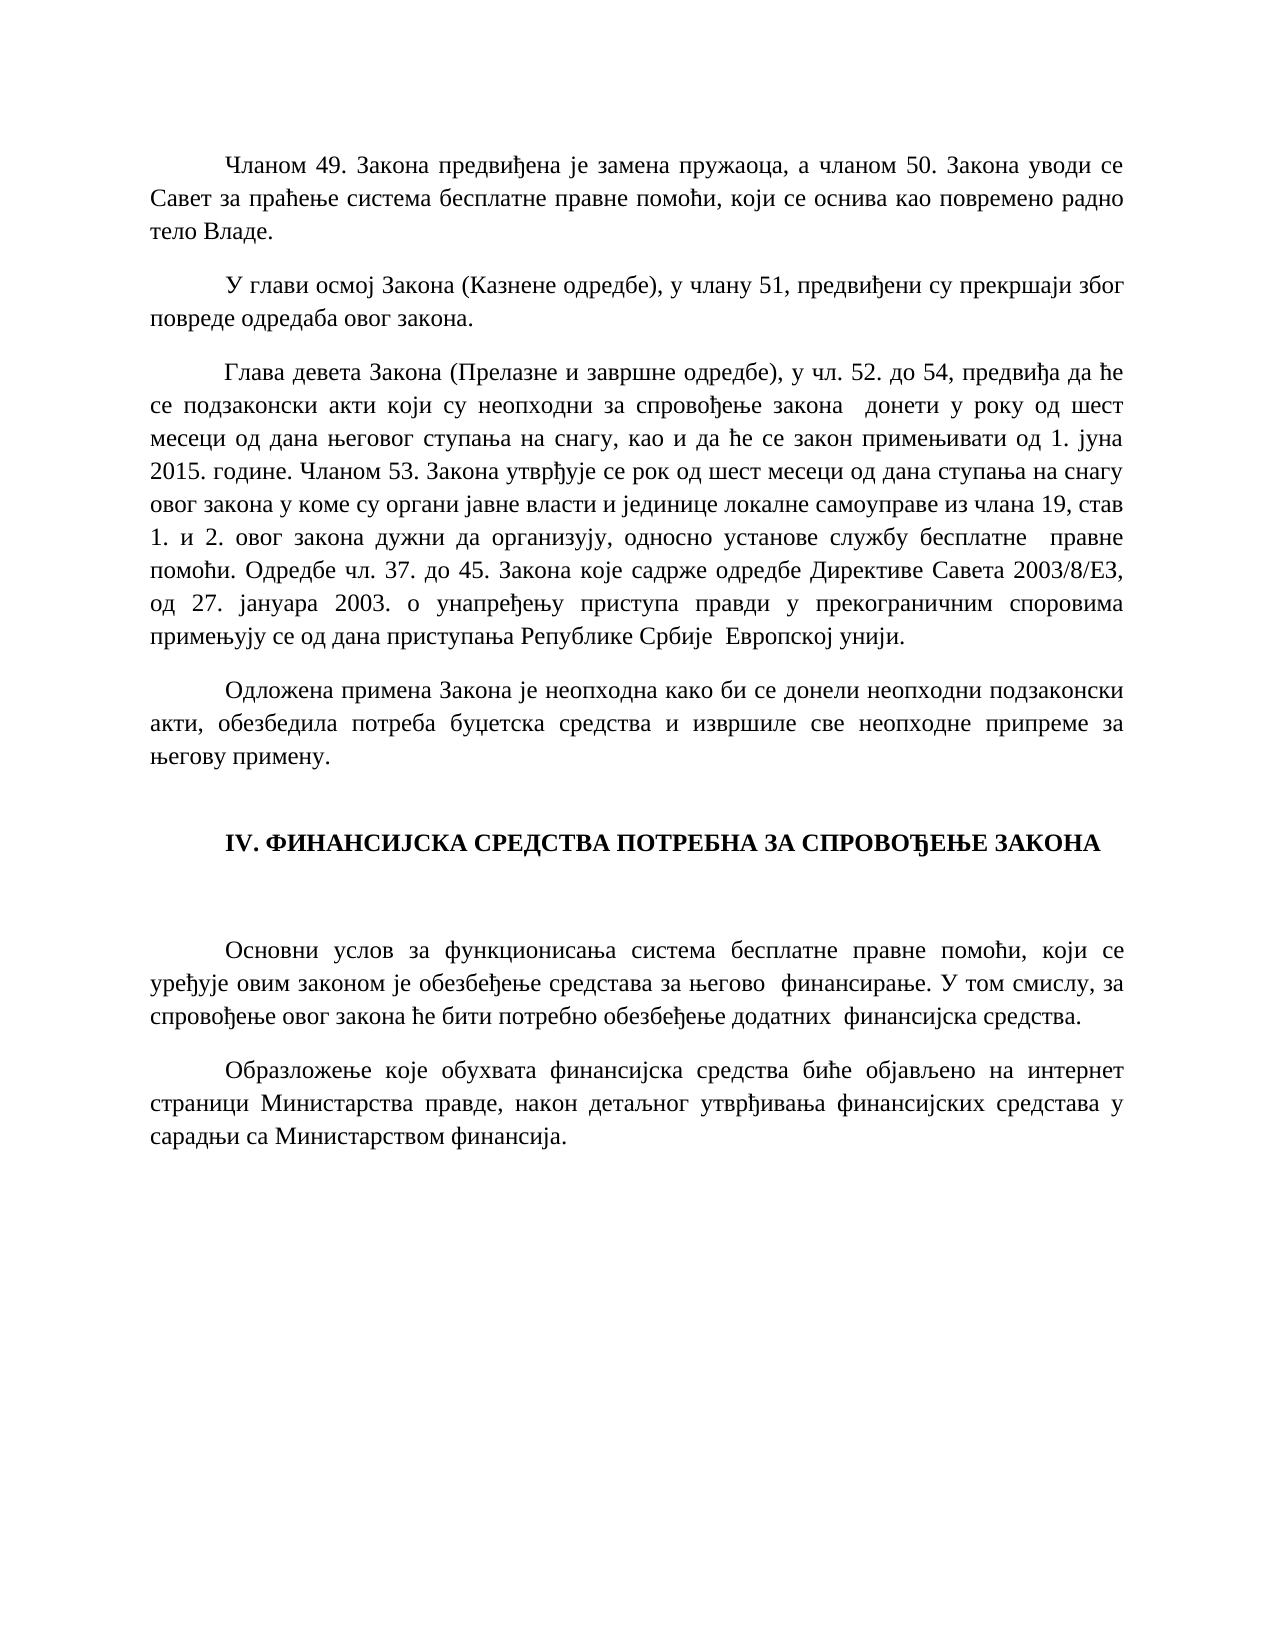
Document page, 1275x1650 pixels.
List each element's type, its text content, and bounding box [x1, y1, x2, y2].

text Образложење које обухвата финансијска средства биће објављено на интернет страници Министарства правде, након детаљног утврђивања финансијских средстава у сарадњи са Министарством финансија. [150, 1055, 1125, 1150]
text Основни услов за функционисања система бесплатне правне помоћи, који се уређује овим законом је обезбеђење средстава за његово финансирање. У том смислу, за спровођење овог закона ће бити потребно обезбеђење додатних финансијска средства. [150, 935, 1125, 1030]
text Чланом 49. Закона предвиђена је замена пружаоца, а чланом 50. Закона уводи се Савет за праћење система бесплатне правне помоћи, који се оснива као повремено радно тело Владе. [150, 150, 1125, 245]
text Глава девета Закона (Прелазне и завршне одредбе), у чл. 52. до 54, предвиђа да ће се подзаконски акти који су неопходни за спровођење закона донети у року од шест месеци од дана његовог ступања на снагу, као и да ће се закон примењивати од 1. јуна 2015. године. Чланом 53. Закона утврђује се рок од шест месеци од дана ступања на снагу овог закона у коме су органи јавне власти и јединице локалне самоуправе из члана 19, став 1. и 2. овог закона дужни да организују, односно установе службу бесплатне правне помоћи. Одредбе чл. 37. до 45. Закона које садрже одредбе Директиве Савета 2003/8/ЕЗ, од 27. јануара 2003. о унапређењу приступа правди у прекограничним споровима примењују се од дана приступања Републике Србије Европској унији. [150, 357, 1125, 650]
text У глави осмој Закона (Казнене одредбе), у члану 51, предвиђени су прекршаји због повреде одредаба овог закона. [150, 270, 1125, 332]
text Одложена примена Закона је неопходна како би се донели неопходни подзаконски акти, обезбедила потреба буџетска средства и извршиле све неопходне припреме за његову примену. [150, 675, 1125, 769]
text IV. ФИНАНСИЈСКА СРЕДСТВА ПОТРЕБНА ЗА СПРОВОЂЕЊЕ ЗАКОНА [150, 828, 1125, 856]
